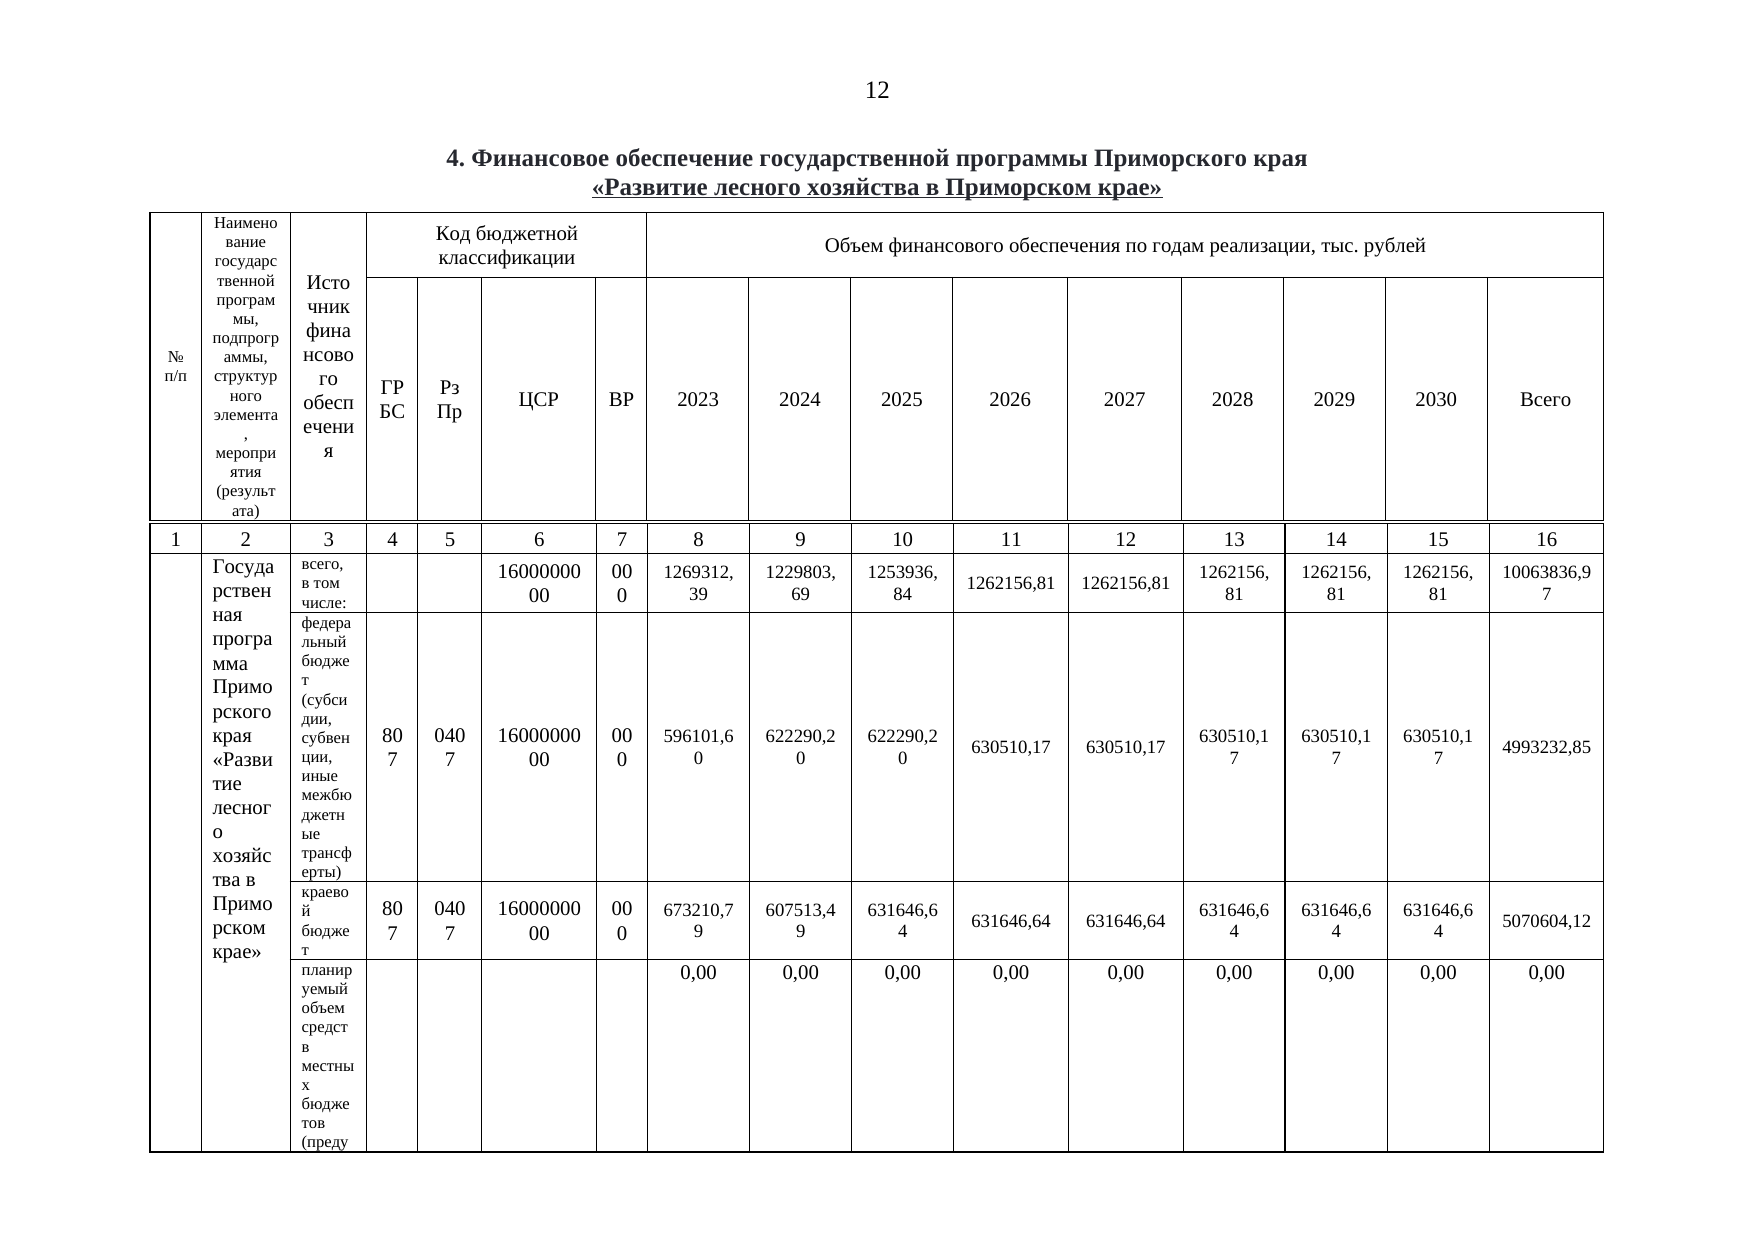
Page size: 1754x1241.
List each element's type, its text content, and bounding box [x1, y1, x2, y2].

table_cell 2027 [1068, 278, 1181, 519]
table_cell 4993232,85 [1490, 613, 1603, 881]
table_cell [367, 554, 417, 612]
table_cell 631646,64 [1184, 882, 1284, 959]
table_header 6 [482, 524, 596, 553]
table_cell 2029 [1284, 278, 1385, 519]
table_cell 0,00 [750, 960, 851, 1151]
table_header 11 [954, 524, 1068, 553]
table_cell [482, 960, 596, 1151]
table_header 3 [291, 524, 366, 553]
table_cell 622290,20 [852, 613, 953, 881]
table_cell 1229803,69 [750, 554, 851, 612]
table_cell 1262156,81 [954, 554, 1068, 612]
table_cell 807 [367, 882, 417, 959]
table_cell 2025 [851, 278, 952, 519]
table_cell 622290,20 [750, 613, 851, 881]
table_cell 630510,17 [1184, 613, 1284, 881]
table_header 14 [1286, 524, 1387, 553]
table_header 8 [648, 524, 749, 553]
table_cell [418, 554, 481, 612]
table_header 5 [418, 524, 481, 553]
table_cell 630510,17 [1286, 613, 1387, 881]
table_cell 630510,17 [1388, 613, 1489, 881]
table_header 10 [852, 524, 953, 553]
table_header 16 [1490, 524, 1603, 553]
table_cell 0,00 [852, 960, 953, 1151]
table_header 12 [1069, 524, 1183, 553]
table_cell краевой бюджет [291, 882, 366, 959]
table_cell 631646,64 [1388, 882, 1489, 959]
table_cell 0,00 [1388, 960, 1489, 1151]
table_header 4 [367, 524, 417, 553]
table_header Код бюджетной классификации [367, 213, 646, 277]
table_cell [597, 960, 647, 1151]
table_cell 0,00 [1069, 960, 1183, 1151]
table_cell 1262156,81 [1184, 554, 1284, 612]
table_cell 1262156,81 [1388, 554, 1489, 612]
table_header № п/п [151, 213, 201, 519]
table_cell 596101,60 [648, 613, 749, 881]
table_cell 807 [367, 613, 417, 881]
table_cell 0,00 [1490, 960, 1603, 1151]
table_cell 5070604,12 [1490, 882, 1603, 959]
table_cell 1262156,81 [1069, 554, 1183, 612]
table_cell Рз Пр [418, 278, 481, 519]
table_cell 630510,17 [954, 613, 1068, 881]
table_cell 0,00 [954, 960, 1068, 1151]
table_header 2 [202, 524, 290, 553]
table_cell [367, 960, 417, 1151]
table_cell [418, 960, 481, 1151]
table_cell 1600000000 [482, 613, 596, 881]
table_cell 2023 [647, 278, 748, 519]
table_cell 2026 [953, 278, 1067, 519]
table_header Источник финансового обеспечения [291, 213, 366, 519]
table_cell 0,00 [648, 960, 749, 1151]
table_header 7 [597, 524, 647, 553]
table_cell 607513,49 [750, 882, 851, 959]
table_cell 1269312,39 [648, 554, 749, 612]
table_cell 1262156,81 [1286, 554, 1387, 612]
table_cell 2024 [749, 278, 850, 519]
table_header Наименование государственной программы, подпрограммы, структурного элемента, мероприятия (результата) [202, 213, 290, 519]
table_cell 631646,64 [1069, 882, 1183, 959]
table_cell всего, в том числе: [291, 554, 366, 612]
table_cell ГРБС [367, 278, 417, 519]
table_cell 1600000000 [482, 554, 596, 612]
table_cell 000 [597, 613, 647, 881]
table_cell ВР [596, 278, 646, 519]
table_cell 0407 [418, 882, 481, 959]
table_cell 1600000000 [482, 882, 596, 959]
table_cell 0,00 [1184, 960, 1284, 1151]
table_header 13 [1184, 524, 1284, 553]
table_cell 0407 [418, 613, 481, 881]
table_header 15 [1388, 524, 1489, 553]
table_cell 2028 [1182, 278, 1283, 519]
table_cell 631646,64 [852, 882, 953, 959]
table_cell [151, 554, 201, 1151]
table_cell ЦСР [482, 278, 595, 519]
table_cell 000 [597, 882, 647, 959]
table_cell федеральный бюджет (субсидии, субвенции, иные межбюджетные трансферты) [291, 613, 366, 881]
table_header 9 [750, 524, 851, 553]
table_cell 631646,64 [954, 882, 1068, 959]
table_cell 10063836,97 [1490, 554, 1603, 612]
table_cell 1253936,84 [852, 554, 953, 612]
table_cell 0,00 [1286, 960, 1387, 1151]
table_cell 2030 [1386, 278, 1487, 519]
table_header Объем финансового обеспечения по годам реализации, тыс. рублей [647, 213, 1603, 277]
table_header 1 [151, 524, 201, 553]
table_cell 673210,79 [648, 882, 749, 959]
table_cell Всего [1488, 278, 1603, 519]
table_cell 631646,64 [1286, 882, 1387, 959]
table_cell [291, 960, 366, 1151]
text 4. Финансовое обеспечение государственной программы Приморского края «Развитие лесного хозяйства в Приморском крае» [150, 143, 1604, 201]
table_cell 000 [597, 554, 647, 612]
table_cell Государственная программа Приморского края «Развитие лесного хозяйства в Приморском крае» [202, 554, 290, 1151]
table_cell 630510,17 [1069, 613, 1183, 881]
